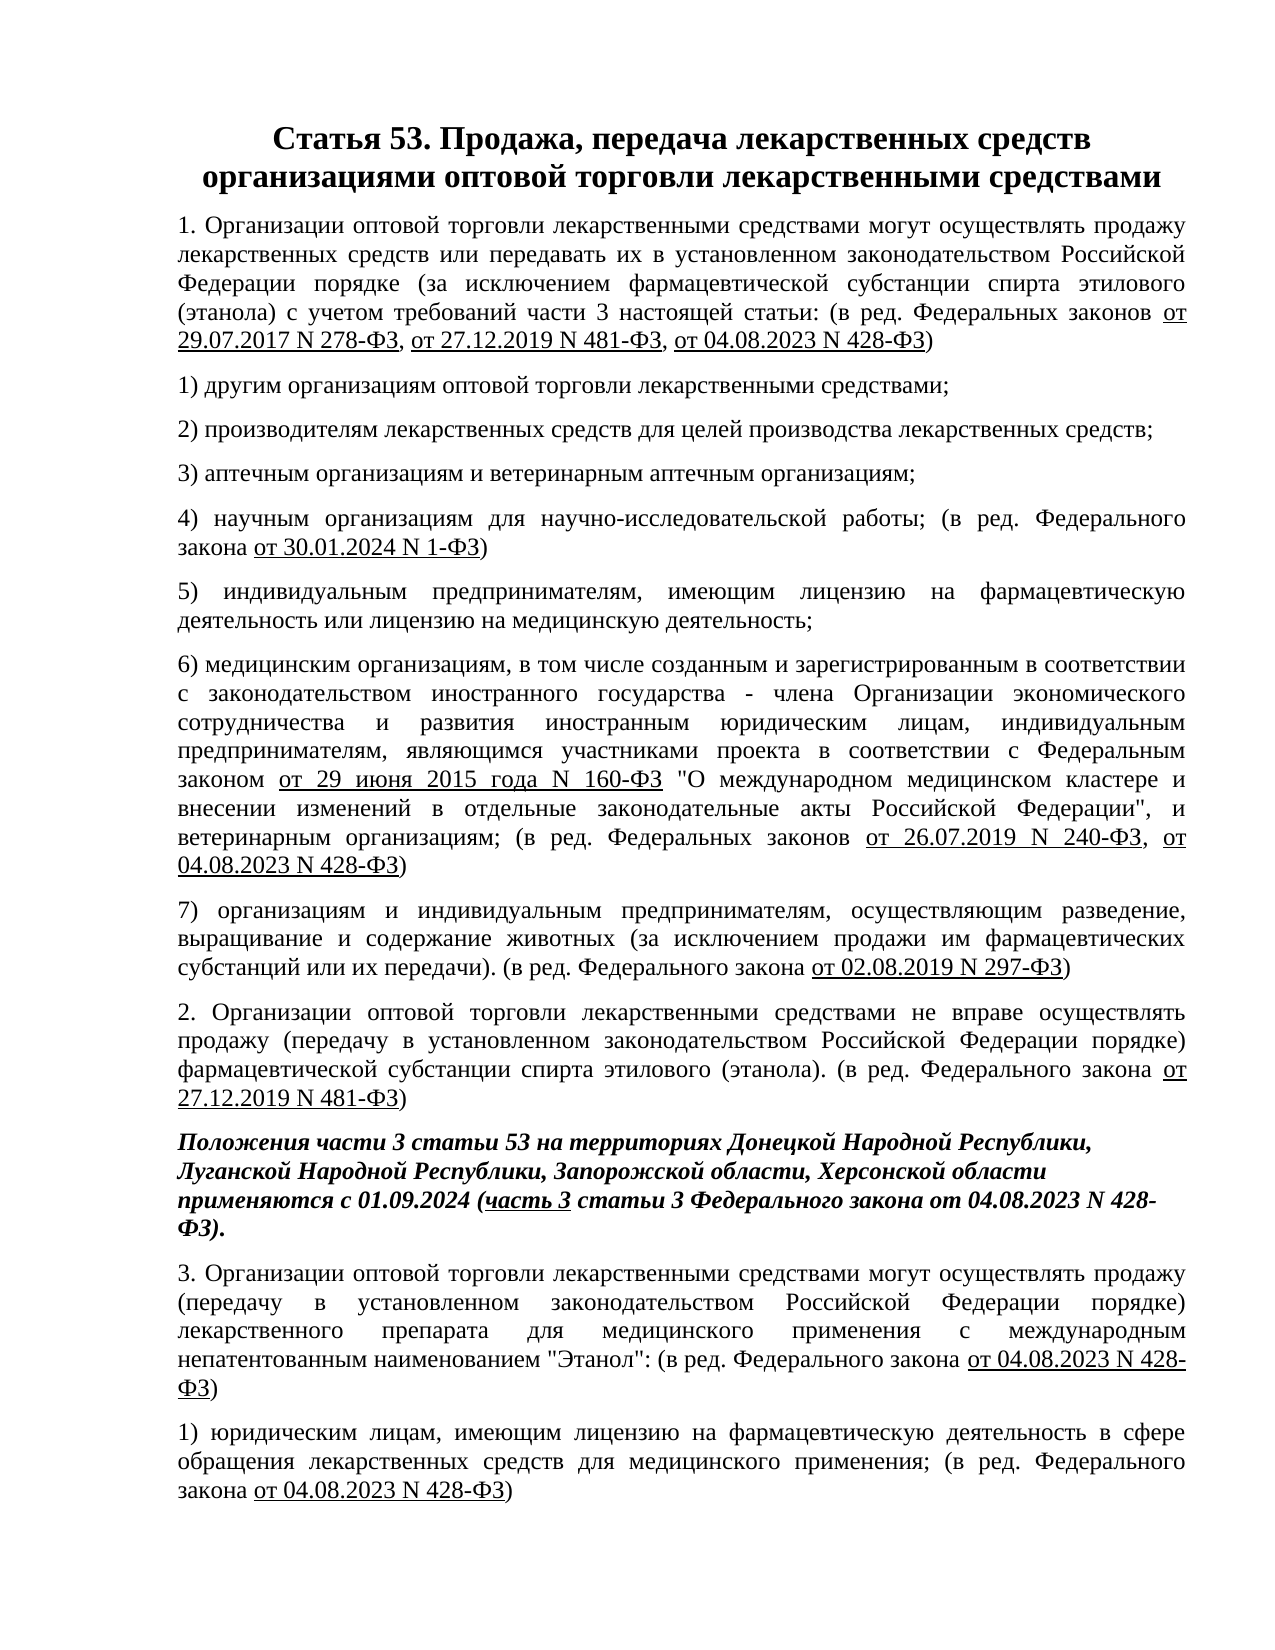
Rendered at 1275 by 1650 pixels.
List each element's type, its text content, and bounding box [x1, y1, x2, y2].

text 3. Организации оптовой торговли лекарственными средствами могут осуществлять продажу (передачу в установленном законодательством Российской Федерации порядке) лекарственного препарата для медицинского применения с международным непатентованным наименованием "Этанол": (в ред. Федерального закона от 04.08.2023 N 428-ФЗ) [177, 1258, 1186, 1402]
text 4) научным организациям для научно-исследовательской работы; (в ред. Федерального закона от 30.01.2024 N 1-ФЗ) [177, 503, 1186, 560]
text 6) медицинским организациям, в том числе созданным и зарегистрированным в соответствии с законодательством иностранного государства - члена Организации экономического сотрудничества и развития иностранным юридическим лицам, индивидуальным предпринимателям, являющимся участниками проекта в соответствии с Федеральным законом от 29 июня 2015 года N 160-ФЗ "О международном медицинском кластере и внесении изменений в отдельные законодательные акты Российской Федерации", и ветеринарным организациям; (в ред. Федеральных законов от 26.07.2019 N 240-ФЗ, от 04.08.2023 N 428-ФЗ) [177, 649, 1186, 879]
text Статья 53. Продажа, передача лекарственных средств организациями оптовой торговли лекарственными средствами [177, 118, 1186, 195]
text Положения части 3 статьи 53 на территориях Донецкой Народной Республики, Луганской Народной Республики, Запорожской области, Херсонской области применяются с 01.09.2024 (часть 3 статьи 3 Федерального закона от 04.08.2023 N 428-ФЗ). [177, 1127, 1186, 1242]
text 2. Организации оптовой торговли лекарственными средствами не вправе осуществлять продажу (передачу в установленном законодательством Российской Федерации порядке) фармацевтической субстанции спирта этилового (этанола). (в ред. Федерального закона от 27.12.2019 N 481-ФЗ) [177, 997, 1186, 1112]
text 1) другим организациям оптовой торговли лекарственными средствами; [177, 370, 1186, 398]
text 5) индивидуальным предпринимателям, имеющим лицензию на фармацевтическую деятельность или лицензию на медицинскую деятельность; [177, 576, 1186, 633]
text 1) юридическим лицам, имеющим лицензию на фармацевтическую деятельность в сфере обращения лекарственных средств для медицинского применения; (в ред. Федерального закона от 04.08.2023 N 428-ФЗ) [177, 1417, 1186, 1503]
text 7) организациям и индивидуальным предпринимателям, осуществляющим разведение, выращивание и содержание животных (за исключением продажи им фармацевтических субстанций или их передачи). (в ред. Федерального закона от 02.08.2019 N 297-ФЗ) [177, 895, 1186, 981]
text 1. Организации оптовой торговли лекарственными средствами могут осуществлять продажу лекарственных средств или передавать их в установленном законодательством Российской Федерации порядке (за исключением фармацевтической субстанции спирта этилового (этанола) с учетом требований части 3 настоящей статьи: (в ред. Федеральных законов от 29.07.2017 N 278-ФЗ, от 27.12.2019 N 481-ФЗ, от 04.08.2023 N 428-ФЗ) [177, 210, 1186, 354]
text 3) аптечным организациям и ветеринарным аптечным организациям; [177, 458, 1186, 487]
text 2) производителям лекарственных средств для целей производства лекарственных средств; [177, 414, 1186, 443]
